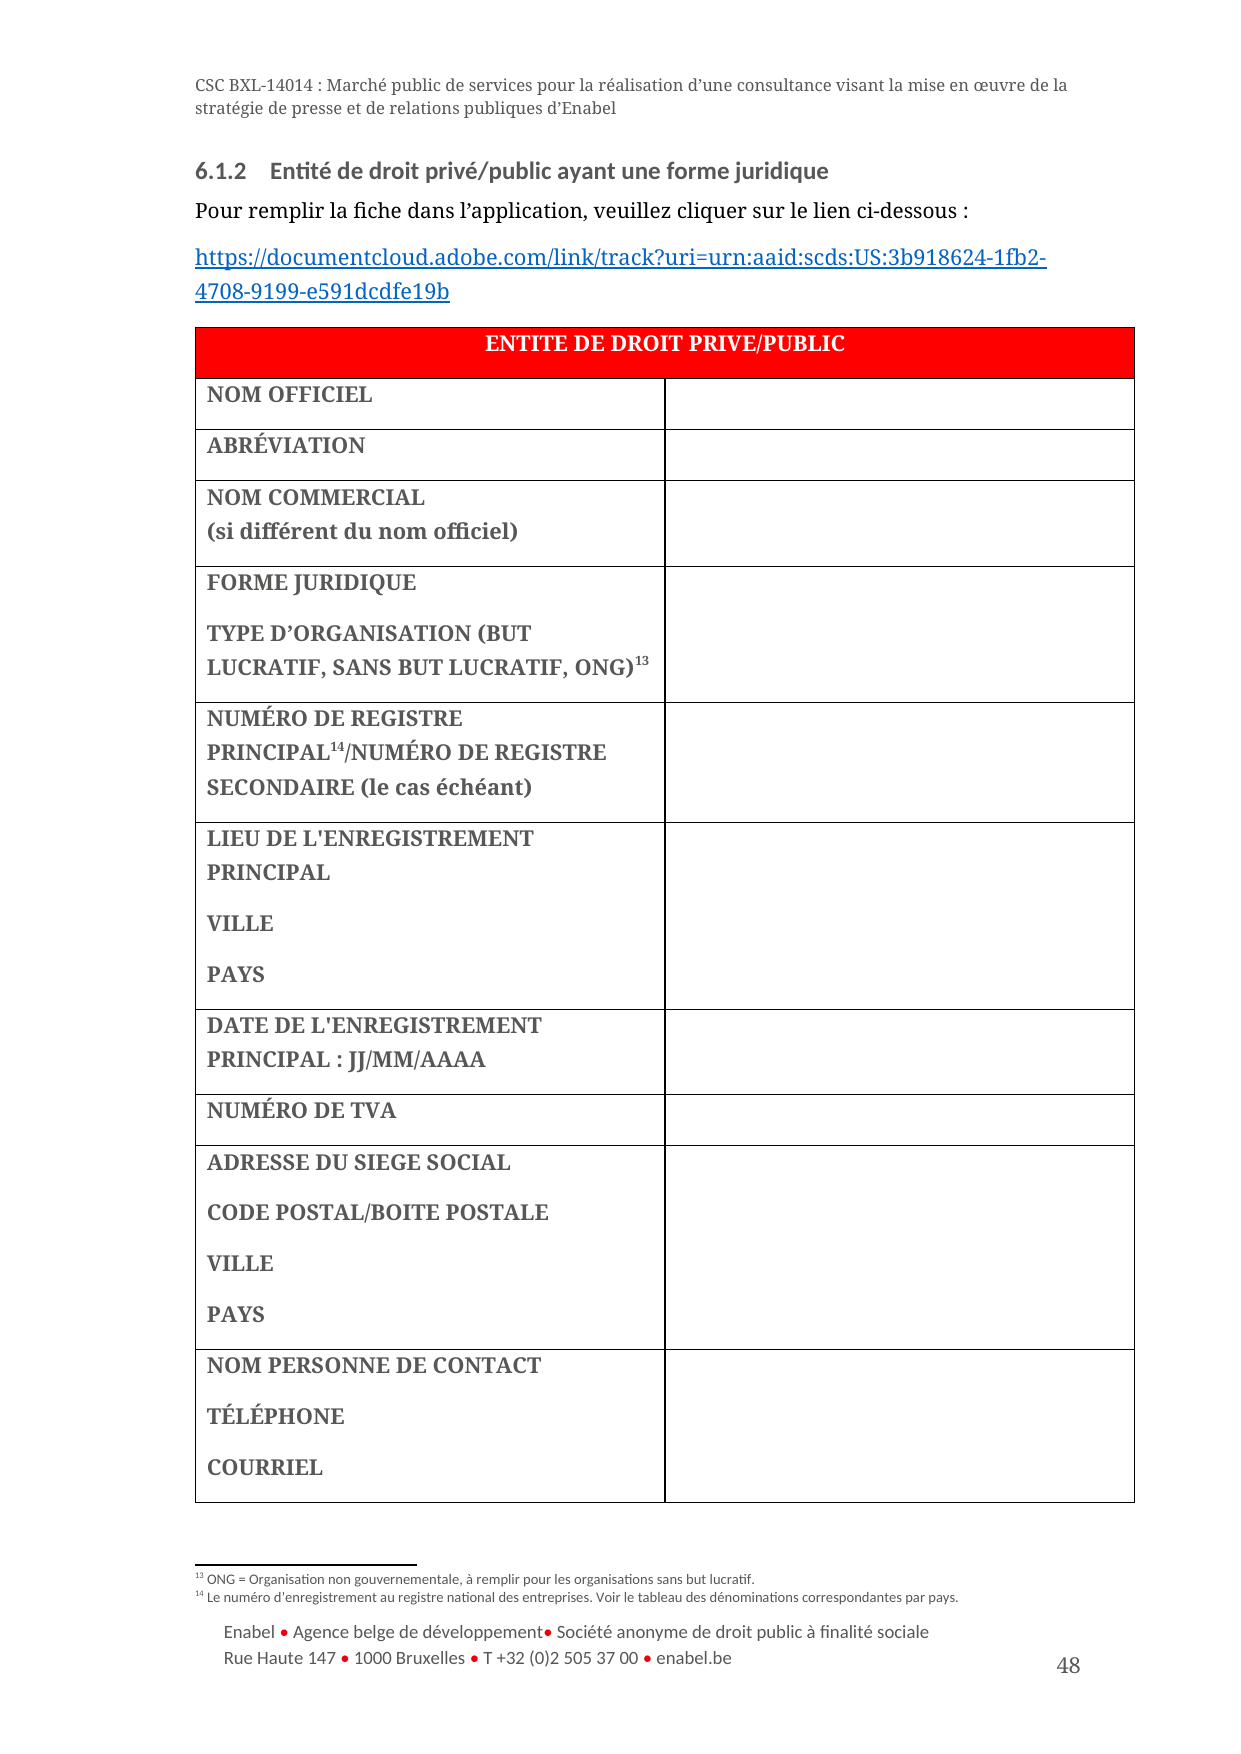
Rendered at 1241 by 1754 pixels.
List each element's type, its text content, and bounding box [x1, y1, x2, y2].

table_cell [666, 481, 1134, 566]
table_cell NUMÉRO DE TVA [196, 1095, 664, 1145]
table_cell FORME JURIDIQUE TYPE D’ORGANISATION (BUT LUCRATIF, SANS BUT LUCRATIF, ONG) [196, 567, 664, 702]
table_cell NOM OFFICIEL [196, 379, 664, 429]
table_cell DATE DE L'ENREGISTREMENT PRINCIPAL : JJ/MM/AAAA [196, 1010, 664, 1094]
table_cell NOM COMMERCIAL (si différent du nom officiel) [196, 481, 664, 566]
table_cell [666, 1010, 1134, 1094]
subtitle Entité de droit privé/public ayant une forme juridique [195, 155, 1081, 186]
table_cell NUMÉRO DE REGISTRE PRINCIPAL/NUMÉRO DE REGISTRE SECONDAIRE (le cas échéant) [196, 703, 664, 822]
table_cell ABRÉVIATION [196, 430, 664, 480]
table_cell [666, 823, 1134, 1009]
table_cell LIEU DE L'ENREGISTREMENT PRINCIPAL VILLE PAYS [196, 823, 664, 1009]
table_header ENTITE DE DROIT PRIVE/PUBLIC [196, 328, 1134, 378]
table_cell ADRESSE DU SIEGE SOCIAL CODE POSTAL/BOITE POSTALE VILLE PAYS [196, 1146, 664, 1349]
table_cell NOM PERSONNE DE CONTACT TÉLÉPHONE COURRIEL [196, 1350, 664, 1502]
table_cell [666, 703, 1134, 822]
table_cell [666, 1350, 1134, 1502]
table_cell [666, 1095, 1134, 1145]
table_cell [666, 567, 1134, 702]
text https://documentcloud.adobe.com/link/track?uri=urn:aaid:scds:US:3b918624-1fb2-4708-9199-e591dcdfe19b [195, 242, 1081, 306]
text Pour remplir la fiche dans l’application, veuillez cliquer sur le lien ci-dessous : [195, 197, 1081, 225]
table_cell [666, 430, 1134, 480]
table_cell [666, 1146, 1134, 1349]
table_cell [666, 379, 1134, 429]
